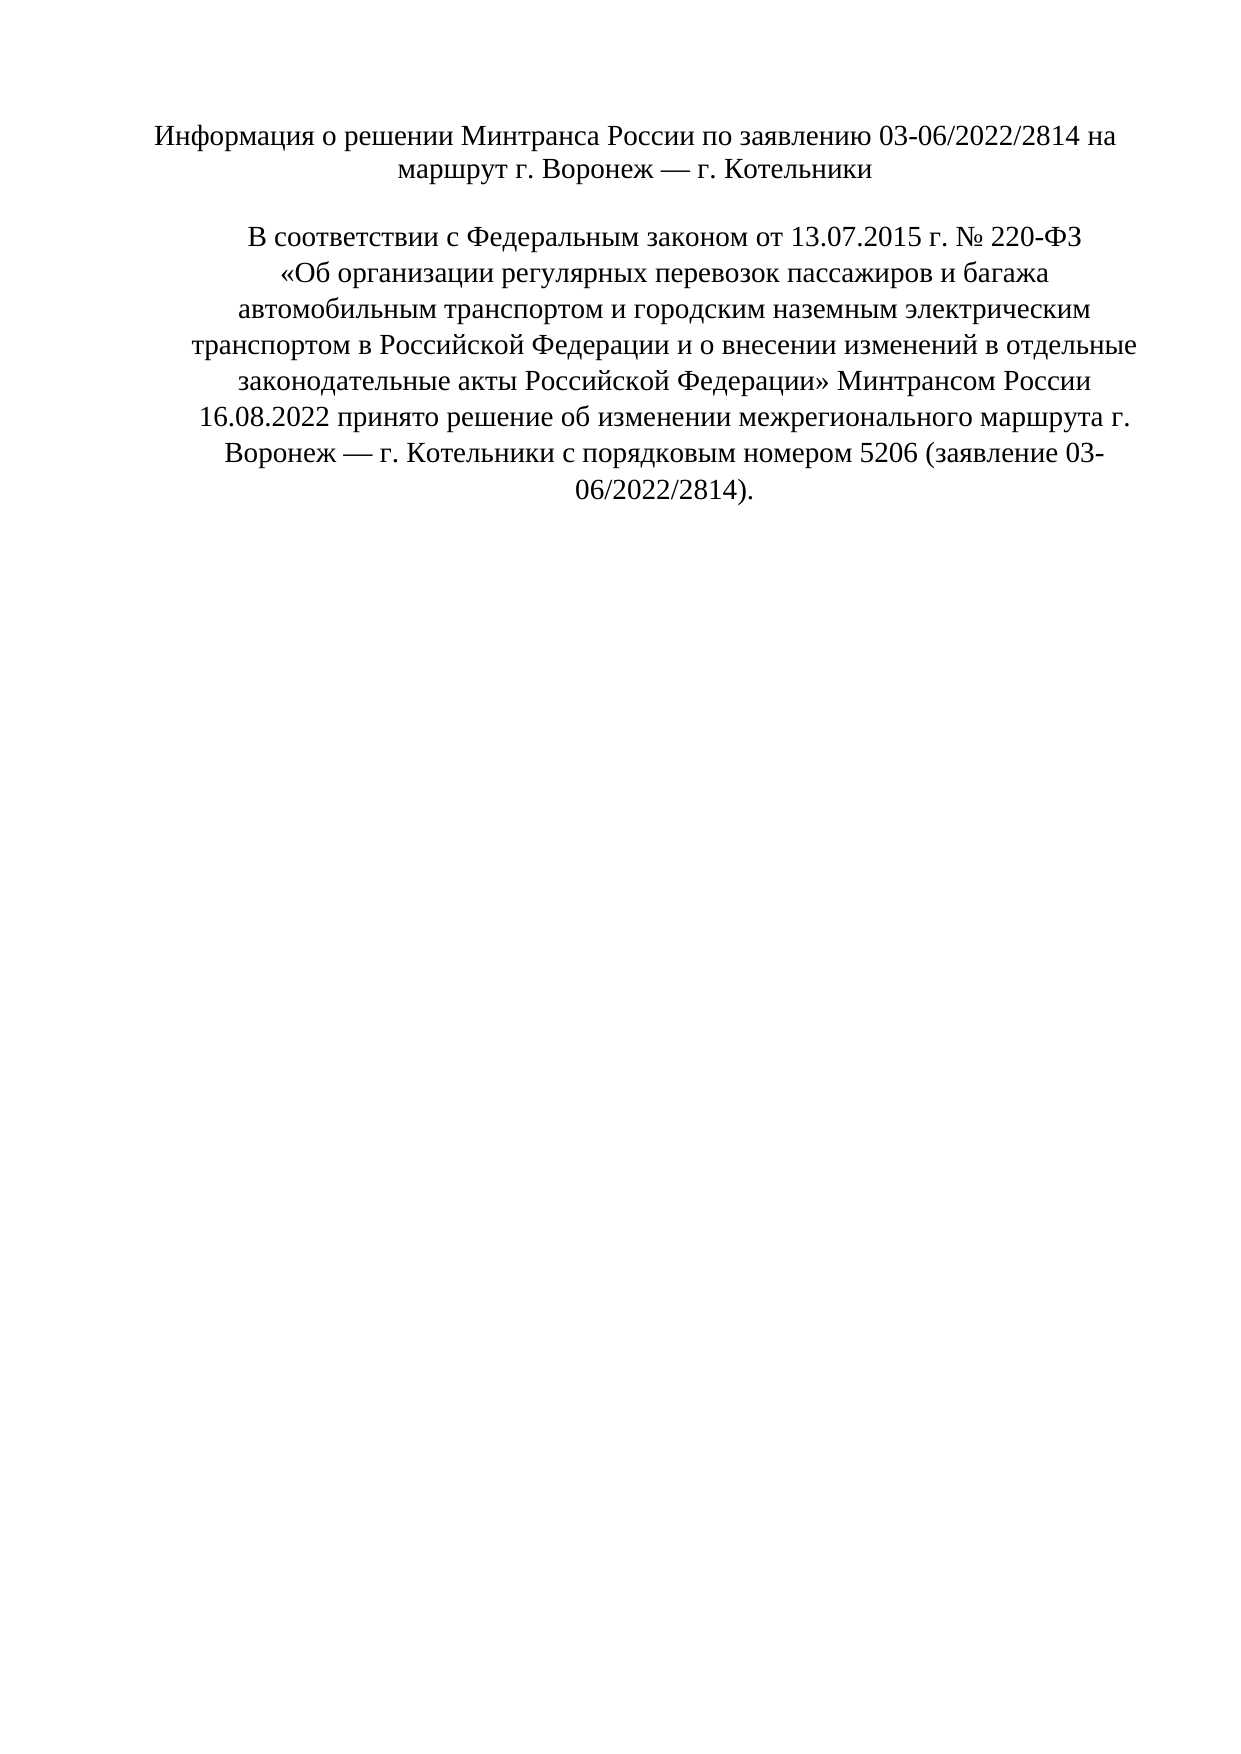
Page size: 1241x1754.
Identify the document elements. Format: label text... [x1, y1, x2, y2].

text В соответствии с Федеральным законом от 13.07.2015 г. № 220-ФЗ «Об организации регулярных перевозок пассажиров и багажа автомобильным транспортом и городским наземным электрическим транспортом в Российской Федерации и о внесении изменений в отдельные законодательные акты Российской Федерации» Минтрансом России 16.08.2022 принято решение об изменении межрегионального маршрута г. Воронеж — г. Котельники с порядковым номером 5206 (заявление 03-06/2022/2814). [177, 219, 1152, 505]
text Информация о решении Минтранса России по заявлению 03-06/2022/2814 на маршрут г. Воронеж — г. Котельники [118, 118, 1152, 185]
